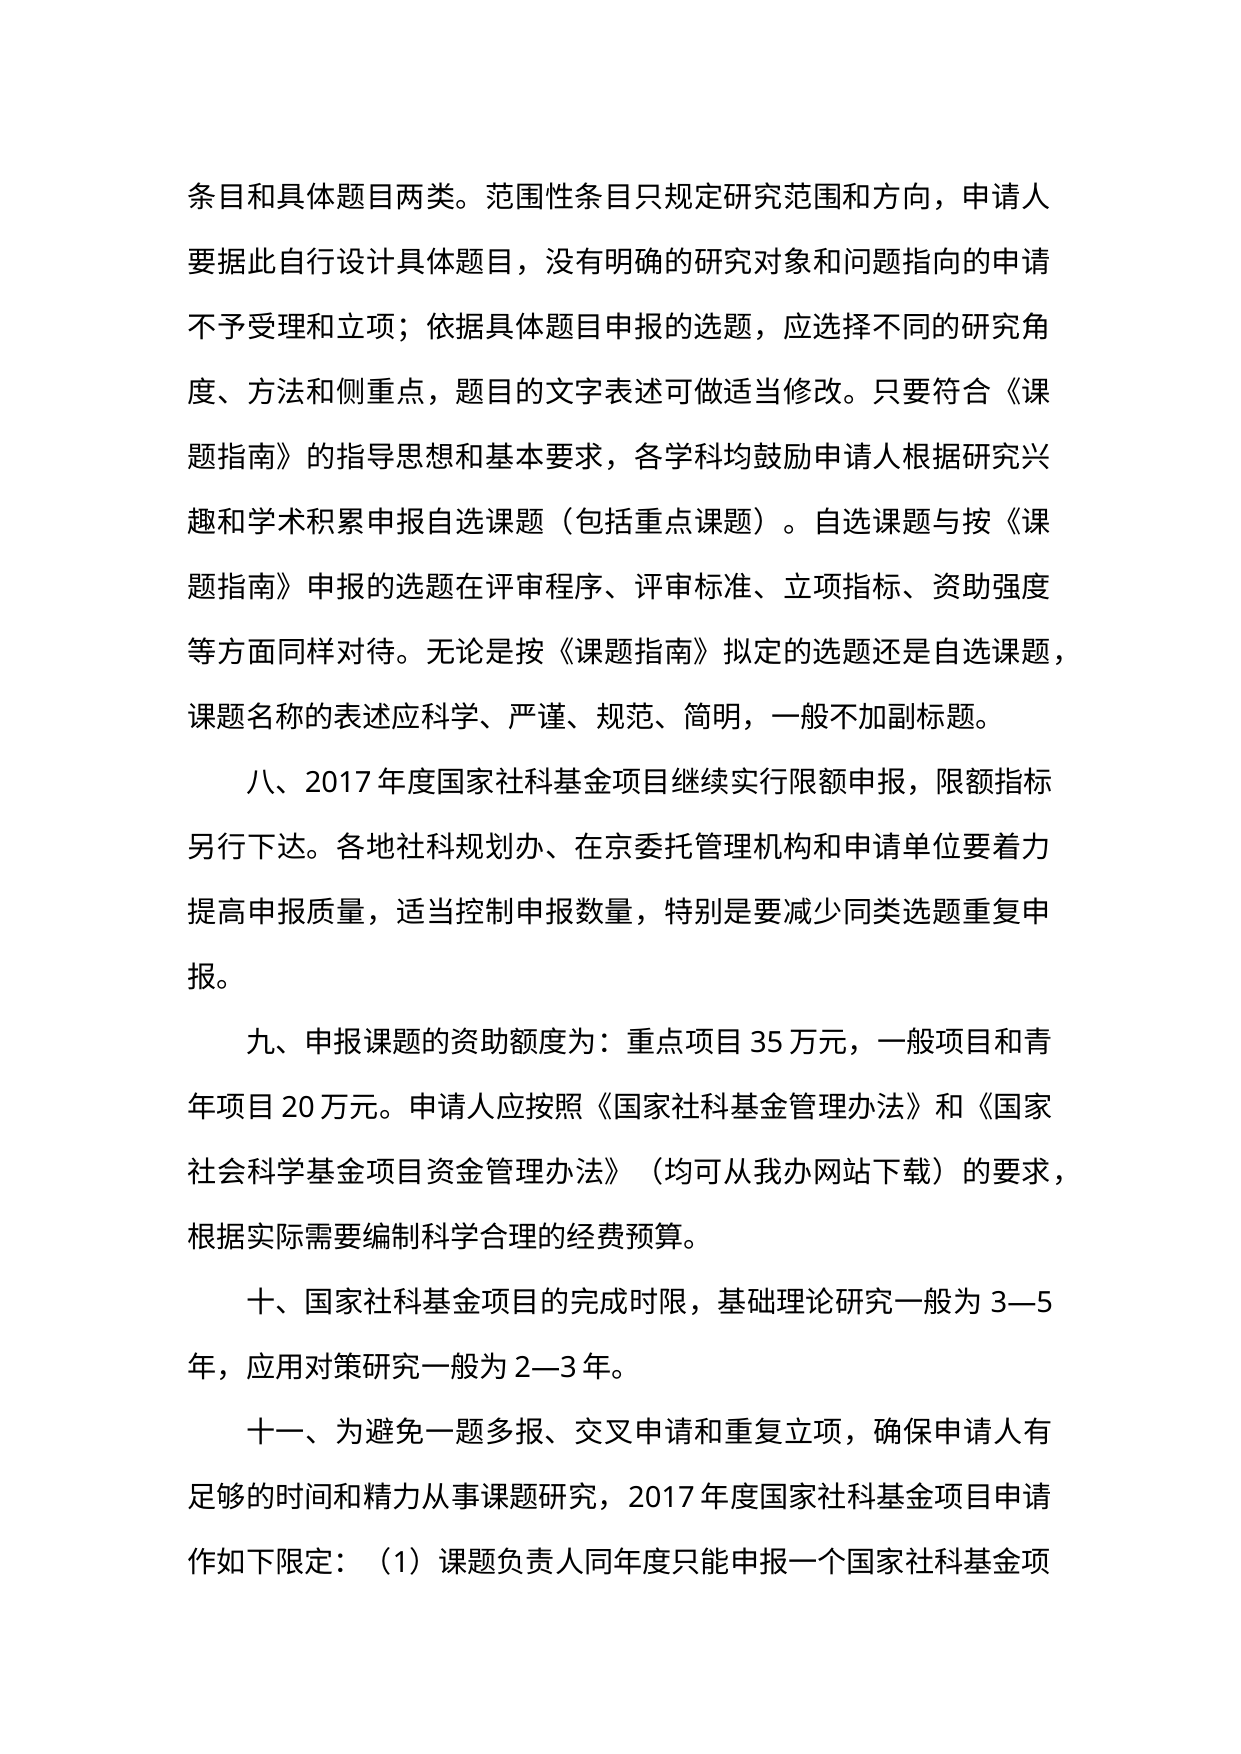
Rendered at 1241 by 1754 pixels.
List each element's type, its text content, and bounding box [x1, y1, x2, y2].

text 九、申报课题的资助额度为：重点项目35万元，一般项目和青年项目20万元。申请人应按照《国家社科基金管理办法》和《国家社会科学基金项目资金管理办法》（均可从我办网站下载）的要求，根据实际需要编制科学合理的经费预算。 [187, 1007, 1053, 1267]
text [187, 1397, 1053, 1592]
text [187, 162, 1053, 747]
text 十、国家社科基金项目的完成时限，基础理论研究一般为3—5年，应用对策研究一般为2—3年。 [187, 1267, 1053, 1397]
text 八、2017年度国家社科基金项目继续实行限额申报，限额指标另行下达。各地社科规划办、在京委托管理机构和申请单位要着力提高申报质量，适当控制申报数量，特别是要减少同类选题重复申报。 [187, 747, 1053, 1007]
